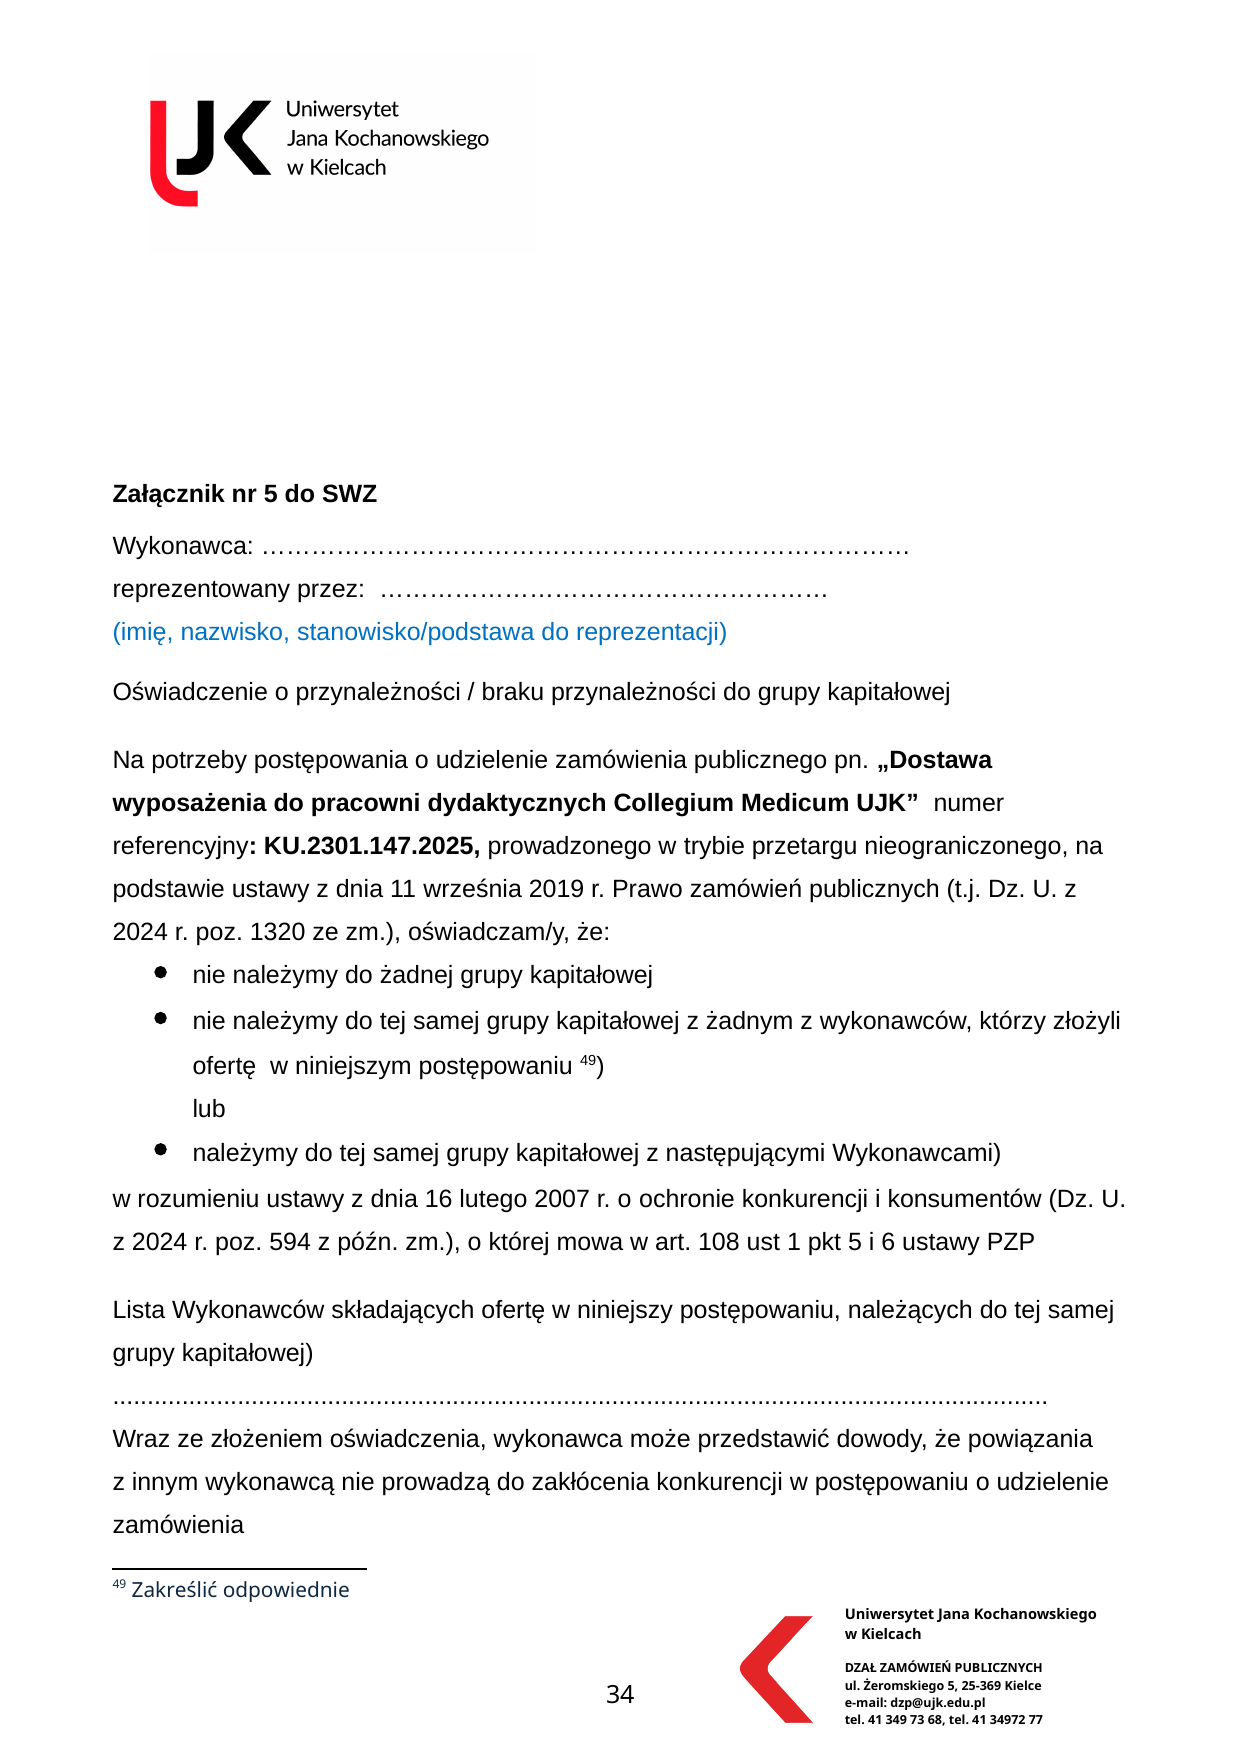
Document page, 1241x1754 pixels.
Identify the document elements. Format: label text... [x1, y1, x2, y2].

subtitle Załącznik nr 5 do SWZ [112, 408, 1128, 508]
text ....................................................................................................................................... [112, 1381, 1128, 1410]
text Wykonawca: …………………………………………………………………… [112, 531, 1128, 559]
list należymy do tej samej grupy kapitałowej z następującymi Wykonawcami) [155, 1138, 1128, 1168]
text (imię, nazwisko, stanowisko/podstawa do reprezentacji) [112, 617, 1128, 646]
text lub [192, 1094, 1128, 1123]
text w rozumieniu ustawy z dnia 16 lutego 2007 r. o ochronie konkurencji i konsumentów (Dz. U. z 2024 r. poz. 594 z późn. zm.), o której mowa w art. 108 ust 1 pkt 5 i 6 ustawy PZP [112, 1183, 1128, 1255]
text reprezentowany przez: ……………………………………………… [112, 574, 1128, 602]
picture [147, 54, 537, 254]
text Wraz ze złożeniem oświadczenia, wykonawca może przedstawić dowody, że powiązania z innym wykonawcą nie prowadzą do zakłócenia konkurencji w postępowaniu o udzielenie zamówienia [112, 1424, 1128, 1539]
text Na potrzeby postępowania o udzielenie zamówienia publicznego pn. „Dostawa wyposażenia do pracowni dydaktycznych Collegium Medicum UJK” numer referencyjny: KU.2301.147.2025, prowadzonego w trybie przetargu nieograniczonego, na podstawie ustawy z dnia 11 września 2019 r. Prawo zamówień publicznych (t.j. Dz. U. z 2024 r. poz. 1320 ze zm.), oświadczam/y, że: [112, 745, 1128, 946]
picture [723, 1595, 830, 1745]
subtitle Oświadczenie o przynależności / braku przynależności do grupy kapitałowej [112, 677, 1128, 705]
list nie należymy do tej samej grupy kapitałowej z żadnym z wykonawców, którzy złożyli ofertę w niniejszym postępowaniu ) [155, 1006, 1128, 1080]
list nie należymy do żadnej grupy kapitałowej [155, 960, 1128, 991]
text Lista Wykonawców składających ofertę w niniejszy postępowaniu, należących do tej samej grupy kapitałowej) [112, 1295, 1128, 1367]
